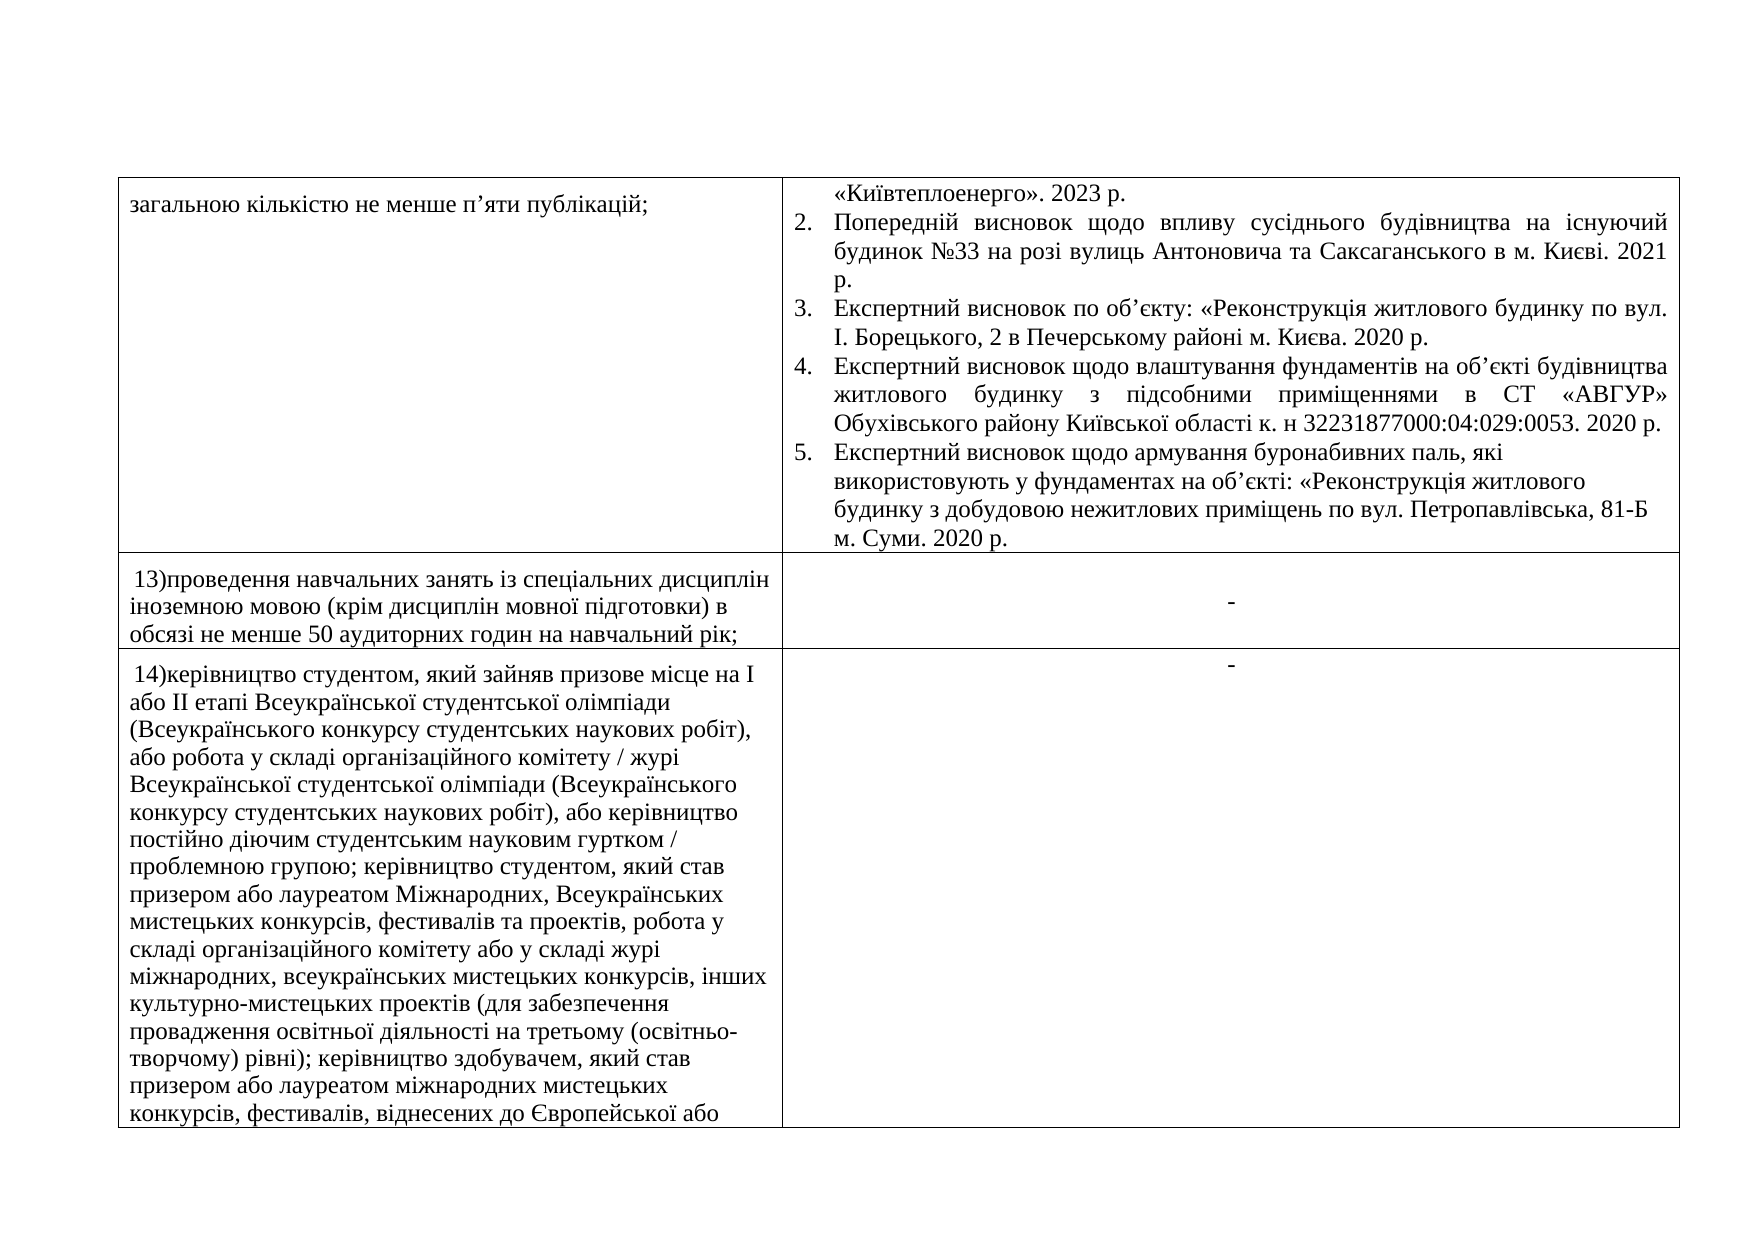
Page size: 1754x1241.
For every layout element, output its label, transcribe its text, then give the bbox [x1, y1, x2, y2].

table_cell - [783, 553, 1679, 648]
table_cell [783, 178, 1679, 552]
table_cell - [783, 649, 1679, 1127]
table_cell 13)проведення навчальних занять із спеціальних дисциплін іноземною мовою (крім дисциплін мовної підготовки) в обсязі не менше 50 аудиторних годин на навчальний рік; [119, 553, 782, 648]
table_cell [119, 178, 782, 552]
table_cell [119, 649, 782, 1127]
